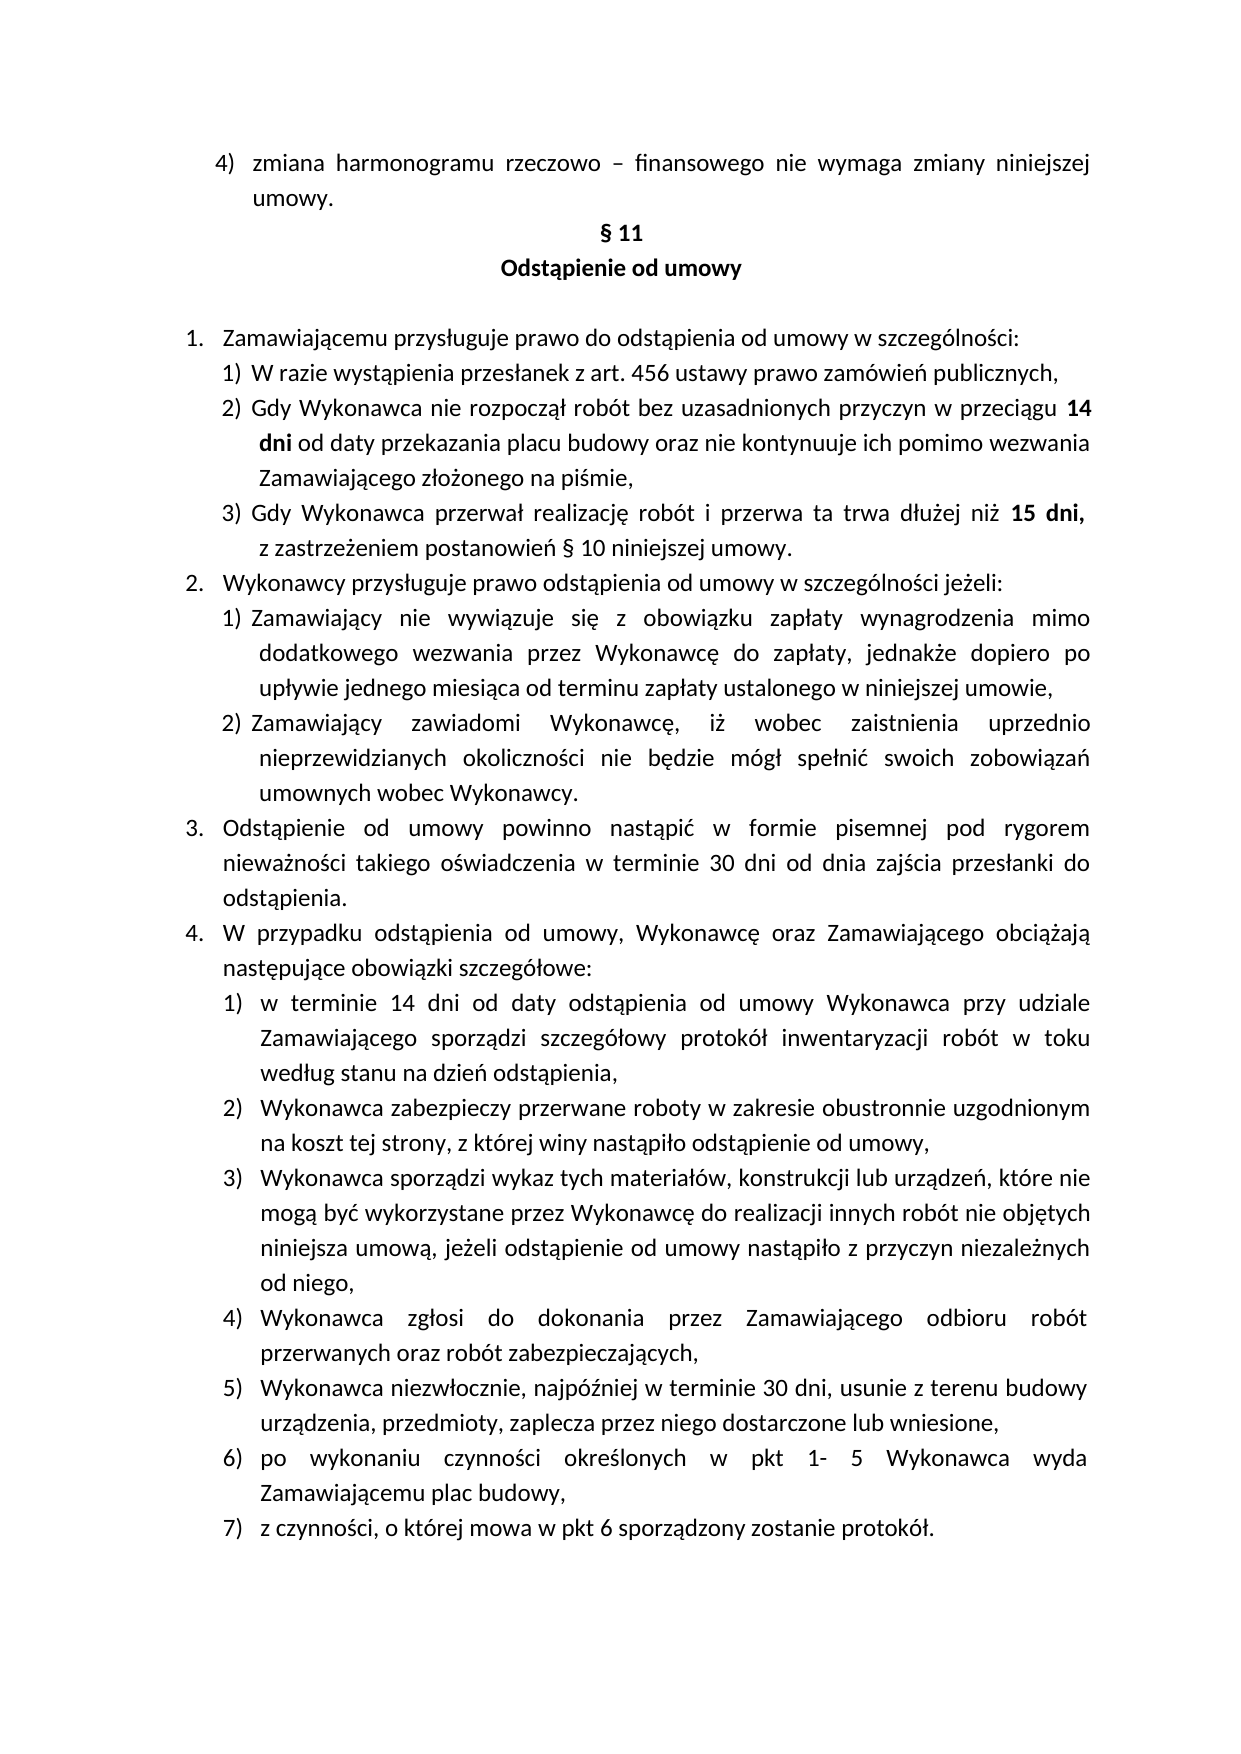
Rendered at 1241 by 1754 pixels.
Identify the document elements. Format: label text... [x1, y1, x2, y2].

list z czynności, o której mowa w pkt 6 sporządzony zostanie protokół. [223, 1513, 1088, 1543]
list Gdy Wykonawca nie rozpoczął robót bez uzasadnionych przyczyn w przeciągu 14 dni od daty przekazania placu budowy oraz nie kontynuuje ich pomimo wezwania Zamawiającego złożonego na piśmie, [221, 393, 1091, 493]
list Wykonawca sporządzi wykaz tych materiałów, konstrukcji lub urządzeń, które nie mogą być wykorzystane przez Wykonawcę do realizacji innych robót nie objętych niniejsza umową, jeżeli odstąpienie od umowy nastąpiło z przyczyn niezależnych od niego, [223, 1163, 1091, 1298]
list po wykonaniu czynności określonych w pkt 1- 5 Wykonawca wyda Zamawiającemu plac budowy, [223, 1443, 1088, 1508]
text Odstąpienie od umowy [148, 253, 1095, 283]
list Gdy Wykonawca przerwał realizację robót i przerwa ta trwa dłużej niż 15 dni, z zastrzeżeniem postanowień § 10 niniejszej umowy. [221, 498, 1095, 563]
list Zamawiający zawiadomi Wykonawcę, iż wobec zaistnienia uprzednio nieprzewidzianych okoliczności nie będzie mógł spełnić swoich zobowiązań umownych wobec Wykonawcy. [221, 708, 1091, 808]
list Wykonawca zabezpieczy przerwane roboty w zakresie obustronnie uzgodnionym na koszt tej strony, z której winy nastąpiło odstąpienie od umowy, [223, 1093, 1091, 1158]
list w terminie 14 dni od daty odstąpienia od umowy Wykonawca przy udziale Zamawiającego sporządzi szczegółowy protokół inwentaryzacji robót w toku według stanu na dzień odstąpienia, [223, 988, 1091, 1088]
text § 11 [148, 218, 1095, 248]
list Zamawiający nie wywiązuje się z obowiązku zapłaty wynagrodzenia mimo dodatkowego wezwania przez Wykonawcę do zapłaty, jednakże dopiero po upływie jednego miesiąca od terminu zapłaty ustalonego w niniejszej umowie, [221, 603, 1091, 703]
list Wykonawcy przysługuje prawo odstąpienia od umowy w szczególności jeżeli: [185, 568, 1093, 598]
list zmiana harmonogramu rzeczowo – finansowego nie wymaga zmiany niniejszej umowy. [215, 148, 1091, 213]
list W przypadku odstąpienia od umowy, Wykonawcę oraz Zamawiającego obciążają następujące obowiązki szczegółowe: [185, 918, 1091, 983]
list Wykonawca zgłosi do dokonania przez Zamawiającego odbioru robót przerwanych oraz robót zabezpieczających, [223, 1303, 1088, 1368]
list Zamawiającemu przysługuje prawo do odstąpienia od umowy w szczególności: [185, 323, 1093, 353]
list Odstąpienie od umowy powinno nastąpić w formie pisemnej pod rygorem nieważności takiego oświadczenia w terminie 30 dni od dnia zajścia przesłanki do odstąpienia. [185, 813, 1091, 913]
list W razie wystąpienia przesłanek z art. 456 ustawy prawo zamówień publicznych, [221, 358, 1092, 388]
list Wykonawca niezwłocznie, najpóźniej w terminie 30 dni, usunie z terenu budowy urządzenia, przedmioty, zaplecza przez niego dostarczone lub wniesione, [223, 1373, 1088, 1438]
